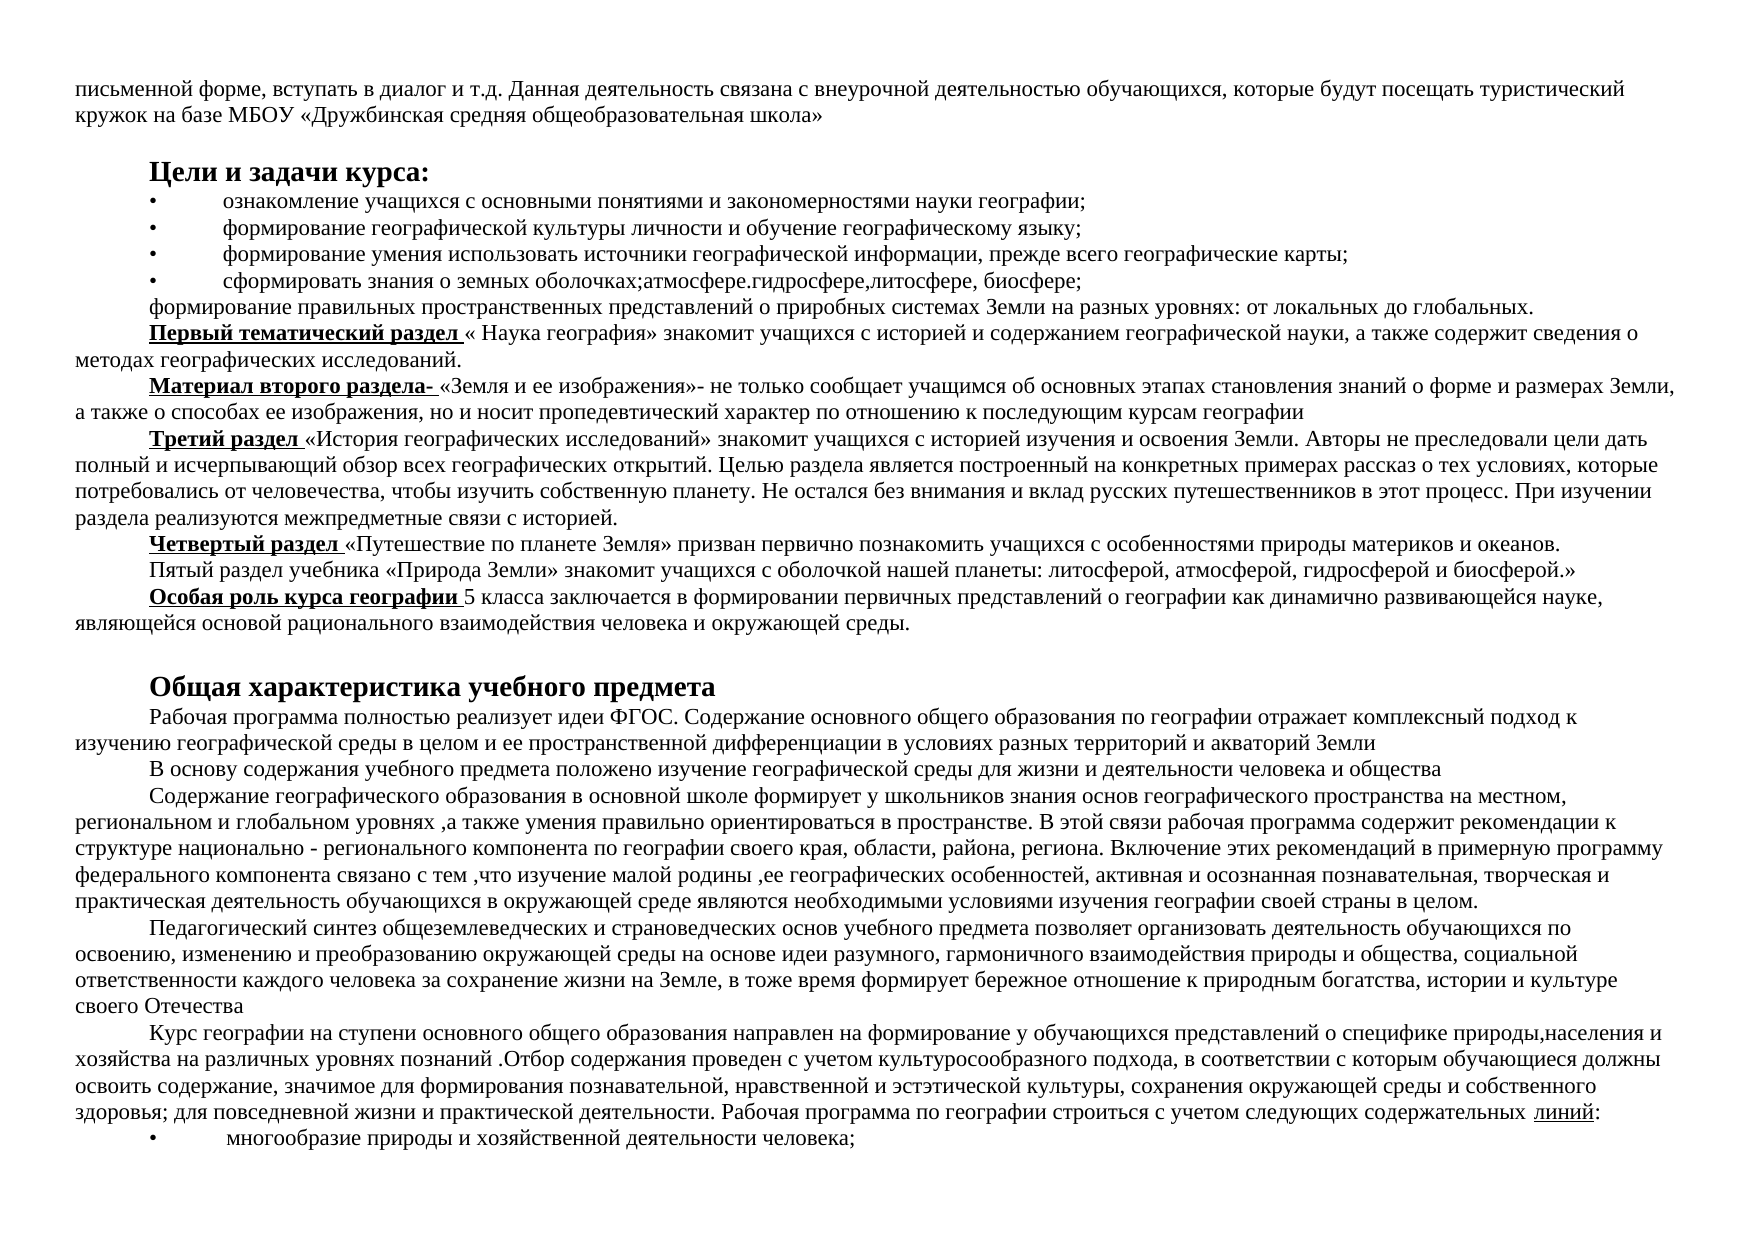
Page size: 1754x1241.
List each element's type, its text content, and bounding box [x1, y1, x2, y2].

text Содержание географического образования в основной школе формирует у школьников знания основ географического пространства на местном, региональном и глобальном уровнях ,а также умения правильно ориентироваться в пространстве. В этой связи рабочая программа содержит рекомендации к структуре национально - регионального компонента по географии своего края, области, района, региона. Включение этих рекомендаций в примерную программу федерального компонента связано с тем ,что изучение малой родины ,ее географических особенностей, активная и осознанная познавательная, творческая и практическая деятельность обучающихся в окружающей среде являются необходимыми условиями изучения географии своей страны в целом. [75, 782, 1679, 913]
text Рабочая программа полностью реализует идеи ФГОС. Содержание основного общего образования по географии отражает комплексный подход к изучению географической среды в целом и ее пространственной дифференциации в условиях разных территорий и акваторий Земли [75, 703, 1679, 755]
text Курс географии на ступени основного общего образования направлен на формирование у обучающихся представлений о специфике природы,населения и хозяйства на различных уровнях познаний .Отбор содержания проведен с учетом культуросообразного подхода, в соответствии с которым обучающиеся должны освоить содержание, значимое для формирования познавательной, нравственной и эстэтической культуры, сохранения окружающей среды и собственного здоровья; для повседневной жизни и практической деятельности. Рабочая программа по географии строиться с учетом следующих содержательных линий: [75, 1019, 1679, 1124]
text Материал второго раздела- «Земля и ее изображения»- не только сообщает учащимся об основных этапах становления знаний о форме и размерах Земли, а также о способах ее изображения, но и носит пропедевтический характер по отношению к последующим курсам географии [75, 372, 1679, 425]
text Цели и задачи курса: [75, 154, 1679, 188]
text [75, 75, 1679, 128]
text Особая роль курса географии 5 класса заключается в формировании первичных представлений о географии как динамично развивающейся науке, являющейся основой рационального взаимодействия человека и окружающей среды. [75, 583, 1679, 636]
list многообразие природы и хозяйственной деятельности человека; [75, 1124, 1679, 1151]
text формирование правильных пространственных представлений о приробных системах Земли на разных уровнях: от локальных до глобальных. [75, 293, 1679, 319]
list формирование географической культуры личности и обучение географическому языку; [75, 214, 1679, 240]
text Пятый раздел учебника «Природа Земли» знакомит учащихся с оболочкой нашей планеты: литосферой, атмосферой, гидросферой и биосферой.» [75, 557, 1679, 583]
text Педагогический синтез общеземлеведческих и страноведческих основ учебного предмета позволяет организовать деятельность обучающихся по освоению, изменению и преобразованию окружающей среды на основе идеи разумного, гармоничного взаимодействия природы и общества, социальной ответственности каждого человека за сохранение жизни на Земле, в тоже время формирует бережное отношение к природным богатства, истории и культуре своего Отечества [75, 913, 1679, 1019]
text Первый тематический раздел « Наука география» знакомит учащихся с историей и содержанием географической науки, а также содержит сведения о методах географических исследований. [75, 319, 1679, 372]
text Общая характеристика учебного предмета [75, 669, 1679, 703]
list сформировать знания о земных оболочках;атмосфере.гидросфере,литосфере, биосфере; [75, 267, 1679, 293]
list формирование умения использовать источники географической информации, прежде всего географические карты; [75, 240, 1679, 267]
text Четвертый раздел «Путешествие по планете Земля» призван первично познакомить учащихся с особенностями природы материков и океанов. [75, 530, 1679, 557]
text Третий раздел «История географических исследований» знакомит учащихся с историей изучения и освоения Земли. Авторы не преследовали цели дать полный и исчерпывающий обзор всех географических открытий. Целью раздела является построенный на конкретных примерах рассказ о тех условиях, которые потребовались от человечества, чтобы изучить собственную планету. Не остался без внимания и вклад русских путешественников в этот процесс. При изучении раздела реализуются межпредметные связи с историей. [75, 425, 1679, 530]
text В основу содержания учебного предмета положено изучение географической среды для жизни и деятельности человека и общества [75, 755, 1679, 782]
list ознакомление учащихся с основными понятиями и закономерностями науки географии; [75, 188, 1679, 214]
